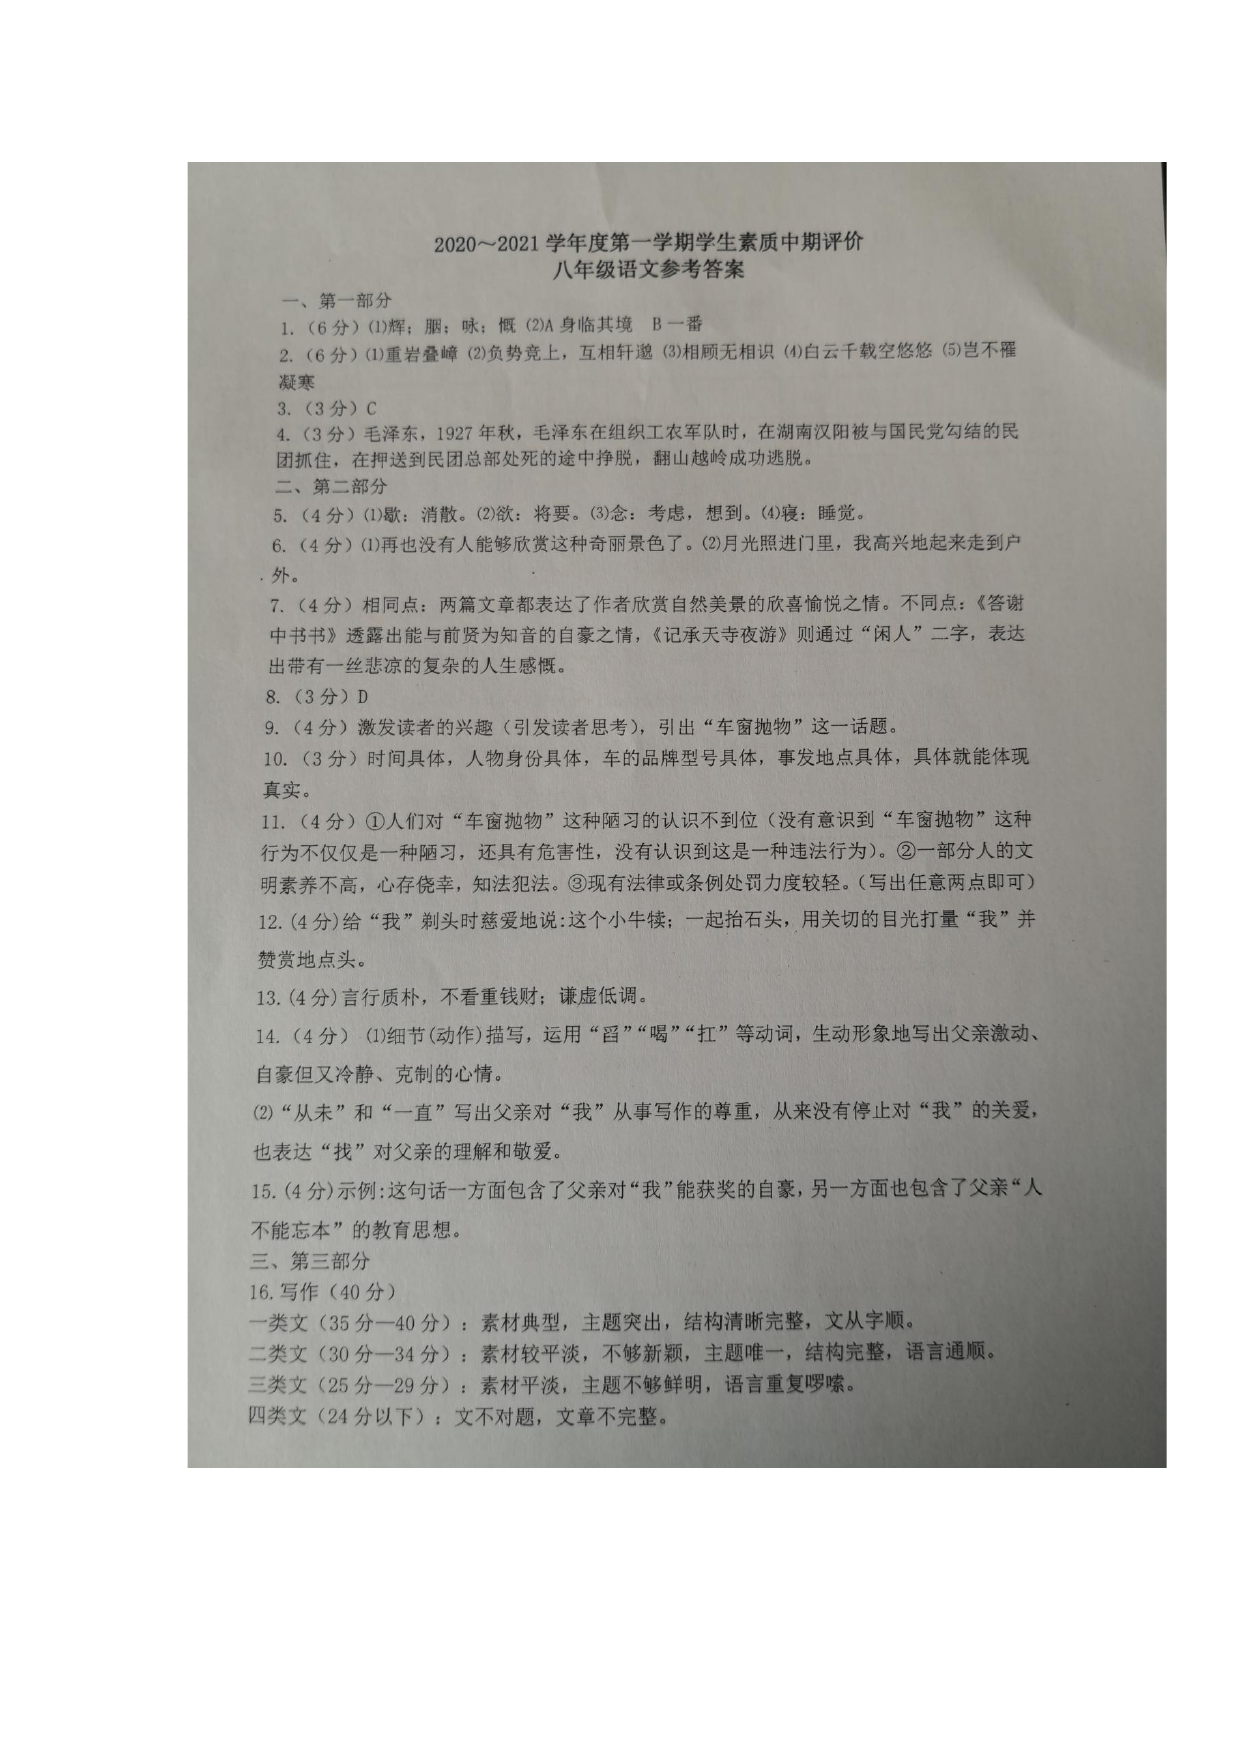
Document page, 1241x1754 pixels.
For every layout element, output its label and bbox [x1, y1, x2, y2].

picture [187, 162, 1167, 1468]
